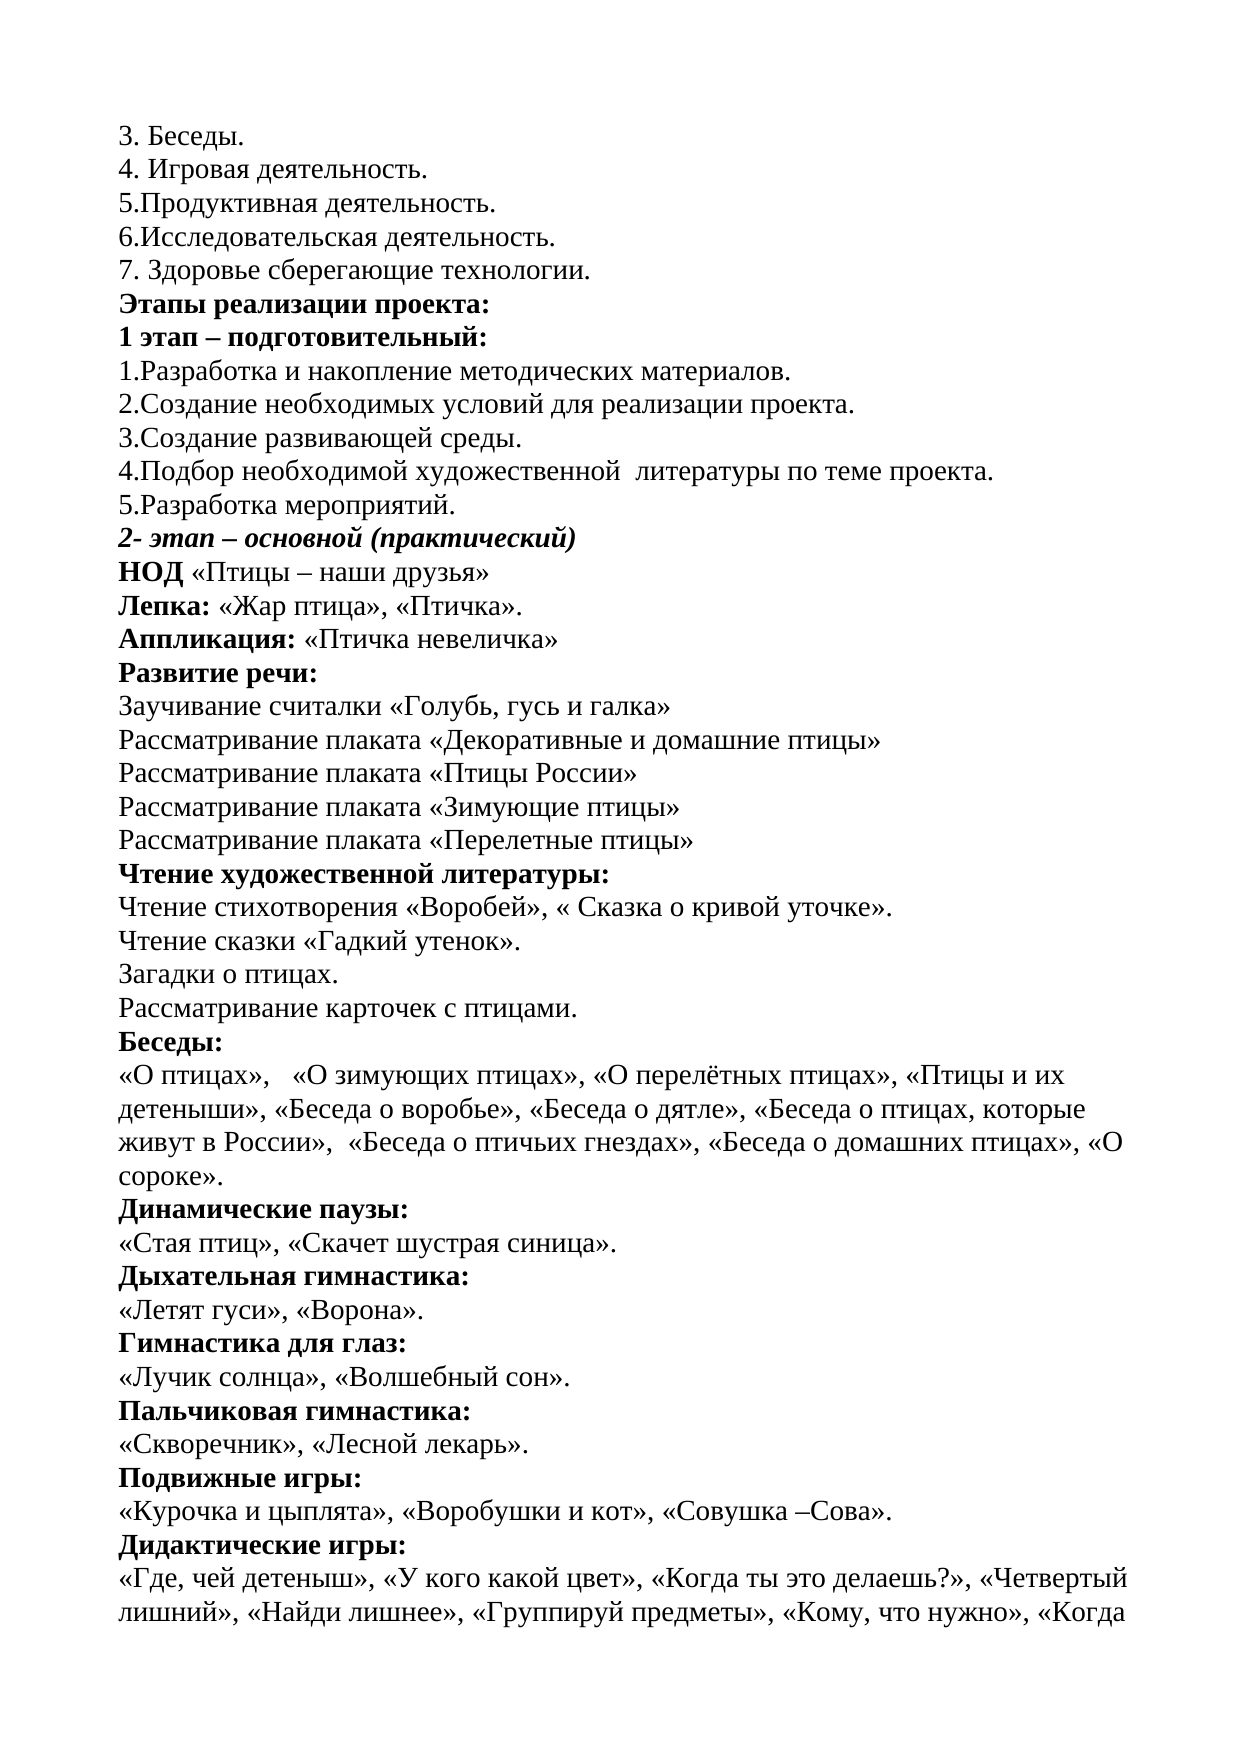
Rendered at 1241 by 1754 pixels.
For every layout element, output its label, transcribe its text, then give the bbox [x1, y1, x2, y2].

text Пальчиковая гимнастика: [118, 1393, 1152, 1426]
text Гимнастика для глаз: [118, 1326, 1152, 1359]
text Этапы реализации проекта: [118, 286, 1152, 319]
text 5.Продуктивная деятельность. [118, 185, 1152, 219]
text Дидактические игры: [118, 1527, 1152, 1560]
text Рассматривание плаката «Зимующие птицы» [118, 789, 1152, 822]
text «О птицах», «О зимующих птицах», «О перелётных птицах», «Птицы и их детеныши», «Беседа о воробье», «Беседа о дятле», «Беседа о птицах, которые живут в России», «Беседа о птичьих гнездах», «Беседа о домашних птицах», «О сороке». [118, 1057, 1152, 1191]
text Чтение стихотворения «Воробей», « Сказка о кривой уточке». [118, 889, 1152, 923]
text «Стая птиц», «Скачет шустрая синица». [118, 1225, 1152, 1258]
text Подвижные игры: [118, 1460, 1152, 1493]
text 7. Здоровье сберегающие технологии. [118, 252, 1152, 286]
text Развитие речи: [118, 655, 1152, 688]
text 2- этап – основной (практический) [118, 521, 1152, 554]
text Лепка: «Жар птица», «Птичка». [118, 588, 1152, 621]
text Чтение художественной литературы: [118, 856, 1152, 889]
text 1 этап – подготовительный: [118, 319, 1152, 353]
text Загадки о птицах. [118, 957, 1152, 990]
text Динамические паузы: [118, 1191, 1152, 1225]
text «Летят гуси», «Ворона». [118, 1292, 1152, 1326]
text «Скворечник», «Лесной лекарь». [118, 1426, 1152, 1460]
text НОД «Птицы – наши друзья» [118, 554, 1152, 588]
text Дыхательная гимнастика: [118, 1258, 1152, 1292]
text «Курочка и цыплята», «Воробушки и кот», «Совушка –Сова». [118, 1493, 1152, 1527]
text «Лучик солнца», «Волшебный сон». [118, 1359, 1152, 1393]
text 5.Разработка мероприятий. [118, 487, 1152, 521]
text Рассматривание плаката «Декоративные и домашние птицы» [118, 722, 1152, 755]
text 6.Исследовательская деятельность. [118, 219, 1152, 252]
text Заучивание считалки «Голубь, гусь и галка» [118, 688, 1152, 722]
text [118, 1560, 1152, 1627]
text 2.Создание необходимых условий для реализации проекта. [118, 386, 1152, 420]
text Рассматривание карточек с птицами. [118, 990, 1152, 1024]
text Аппликация: «Птичка невеличка» [118, 621, 1152, 655]
text 3. Беседы. [118, 118, 1152, 152]
text 4. Игровая деятельность. [118, 152, 1152, 185]
text Рассматривание плаката «Перелетные птицы» [118, 822, 1152, 856]
text 1.Разработка и накопление методических материалов. [118, 353, 1152, 386]
text Рассматривание плаката «Птицы России» [118, 755, 1152, 789]
text 4.Подбор необходимой художественной литературы по теме проекта. [118, 453, 1152, 487]
text 3.Создание развивающей среды. [118, 420, 1152, 453]
text Беседы: [118, 1024, 1152, 1057]
text Чтение сказки «Гадкий утенок». [118, 923, 1152, 957]
